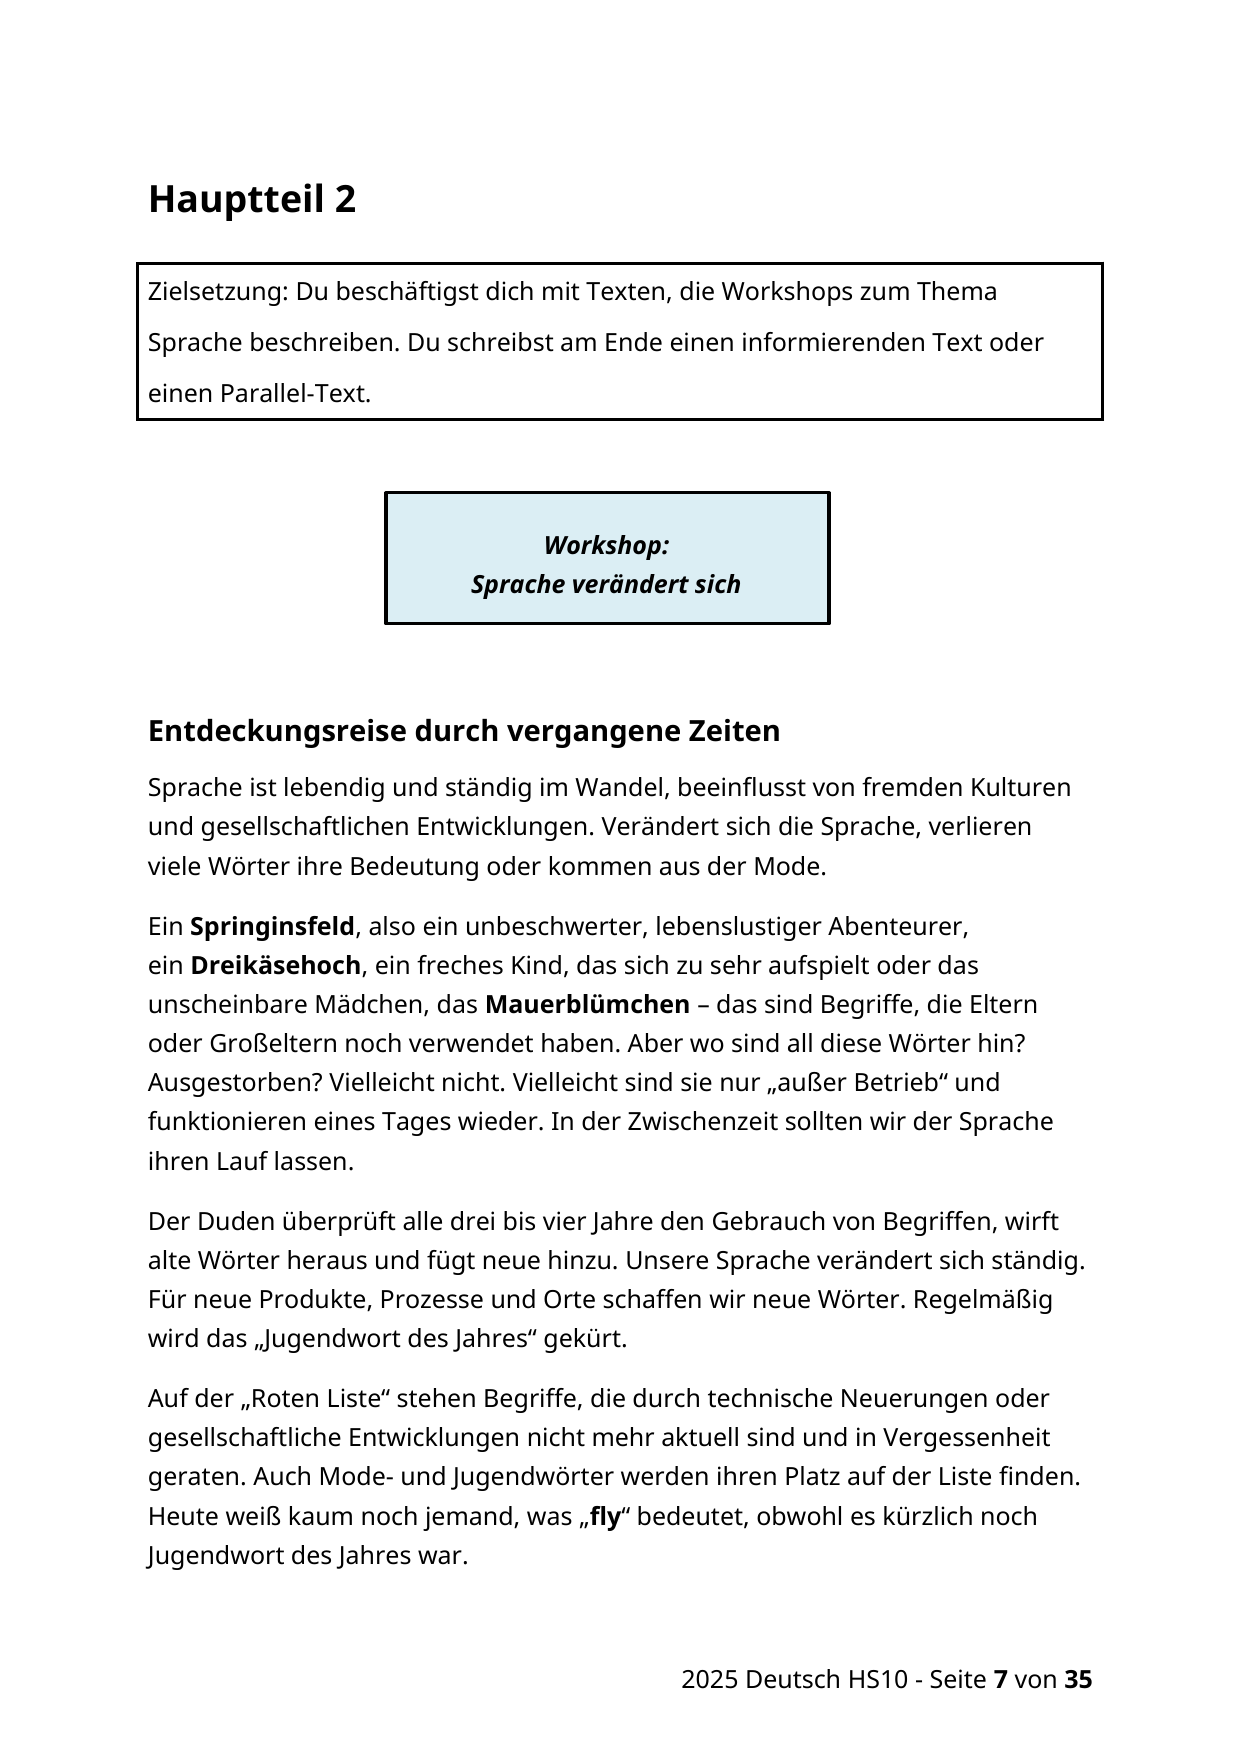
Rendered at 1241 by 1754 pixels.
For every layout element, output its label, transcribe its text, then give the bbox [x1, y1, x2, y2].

subtitle Entdeckungsreise durch vergangene Zeiten [148, 710, 1093, 750]
text Sprache ist lebendig und ständig im Wandel, beeinflusst von fremden Kulturen und gesellschaftlichen Entwicklungen. Verändert sich die Sprache, verlieren viele Wörter ihre Bedeutung oder kommen aus der Mode. [148, 770, 1093, 882]
text Ein Springinsfeld, also ein unbeschwerter, lebenslustiger Abenteurer, ein Dreikäsehoch, ein freches Kind, das sich zu sehr aufspielt oder das unscheinbare Mädchen, das Mauerblümchen – das sind Begriffe, die Eltern oder Großeltern noch verwendet haben. Aber wo sind all diese Wörter hin? Ausgestorben? Vielleicht nicht. Vielleicht sind sie nur „außer Betrieb“ und funktionieren eines Tages wieder. In der Zwischenzeit sollten wir der Sprache ihren Lauf lassen. [148, 908, 1093, 1177]
text Auf der „Roten Liste“ stehen Begriffe, die durch technische Neuerungen oder gesellschaftliche Entwicklungen nicht mehr aktuell sind und in Vergessenheit geraten. Auch Mode- und Jugendwörter werden ihren Platz auf der Liste finden. Heute weiß kaum noch jemand, was „fly“ bedeutet, obwohl es kürzlich noch Jugendwort des Jahres war. [148, 1381, 1093, 1571]
subtitle Hauptteil 2 [148, 173, 1093, 224]
text Zielsetzung: Du beschäftigst dich mit Texten, die Workshops zum Thema Sprache beschreiben. Du schreibst am Ende einen informierenden Text oder einen Parallel-Text. [139, 265, 1101, 418]
text Der Duden überprüft alle drei bis vier Jahre den Gebrauch von Begriffen, wirft alte Wörter heraus und fügt neue hinzu. Unsere Sprache verändert sich ständig. Für neue Produkte, Prozesse und Orte schaffen wir neue Wörter. Regelmäßig wird das „Jugendwort des Jahres“ gekürt. [148, 1203, 1093, 1355]
